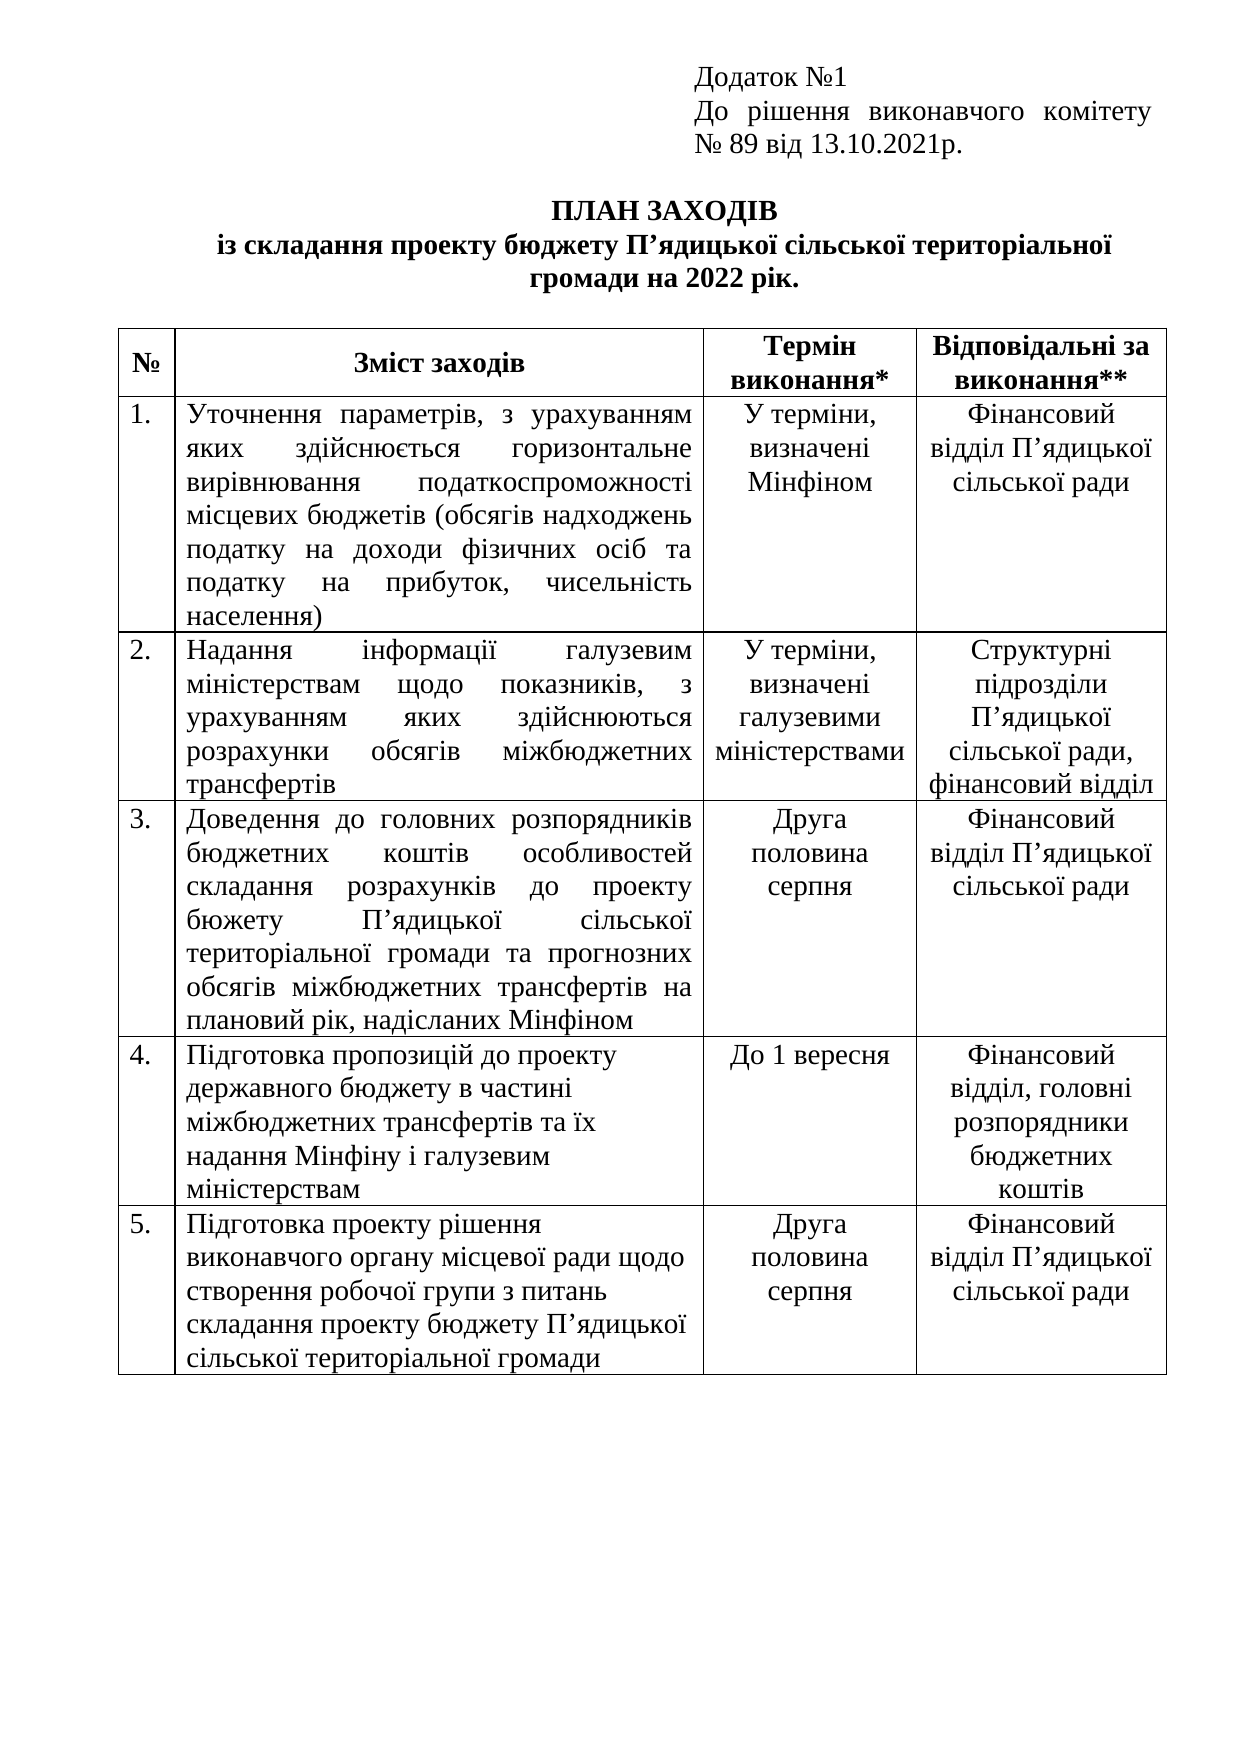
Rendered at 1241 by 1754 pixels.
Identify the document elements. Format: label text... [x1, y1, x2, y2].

table_cell [119, 1206, 174, 1373]
table_cell Підготовка проекту рішення виконавчого органу місцевої ради щодо створення робочої групи з питань складання проекту бюджету П’ядицької сільської територіальної громади [176, 1206, 703, 1373]
table_cell Фінансовий відділ П’ядицької сільської ради [917, 801, 1166, 1036]
table_header № [119, 329, 174, 396]
table_cell Фінансовий відділ П’ядицької сільської ради [917, 397, 1166, 631]
table_header Відповідальні за виконання** [917, 329, 1166, 396]
table_cell Фінансовий відділ, головні розпорядники бюджетних коштів [917, 1037, 1166, 1205]
table_cell Друга половина серпня [704, 1206, 916, 1373]
table_cell До 1 вересня [704, 1037, 916, 1205]
table_cell [119, 633, 174, 800]
table_cell [119, 397, 174, 631]
table_cell Фінансовий відділ П’ядицької сільської ради [917, 1206, 1166, 1373]
table_cell У терміни, визначені Мінфіном [704, 397, 916, 631]
table_cell Структурні підрозділи П’ядицької сільської ради, фінансовий відділ [917, 633, 1166, 800]
table_cell Підготовка пропозицій до проекту державного бюджету в частині міжбюджетних трансфертів та їх надання Мінфіну і галузевим міністерствам [176, 1037, 703, 1205]
text ПЛАН ЗАХОДІВ [177, 193, 1152, 227]
table_cell [119, 801, 174, 1036]
text із складання проекту бюджету П’ядицької сільської територіальної громади на 2022 рік. [177, 227, 1152, 294]
text Додаток №1 [694, 59, 1152, 93]
table_cell Надання інформації галузевим міністерствам щодо показників, з урахуванням яких здійснюються розрахунки обсягів міжбюджетних трансфертів [176, 633, 703, 800]
text До рішення виконавчого комітету № 89 від 13.10.2021р. [694, 93, 1152, 160]
table_header Зміст заходів [176, 329, 703, 396]
table_cell Уточнення параметрів, з урахуванням яких здійснюється горизонтальне вирівнювання податкоспроможності місцевих бюджетів (обсягів надходжень податку на доходи фізичних осіб та податку на прибуток, чисельність населення) [176, 397, 703, 631]
table_cell У терміни, визначені галузевими міністерствами [704, 633, 916, 800]
table_cell Друга половина серпня [704, 801, 916, 1036]
table_cell Доведення до головних розпорядників бюджетних коштів особливостей складання розрахунків до проекту бюжету П’ядицької сільської територіальної громади та прогнозних обсягів міжбюджетних трансфертів на плановий рік, надісланих Мінфіном [176, 801, 703, 1036]
table_header Термін виконання* [704, 329, 916, 396]
table_cell [119, 1037, 174, 1205]
